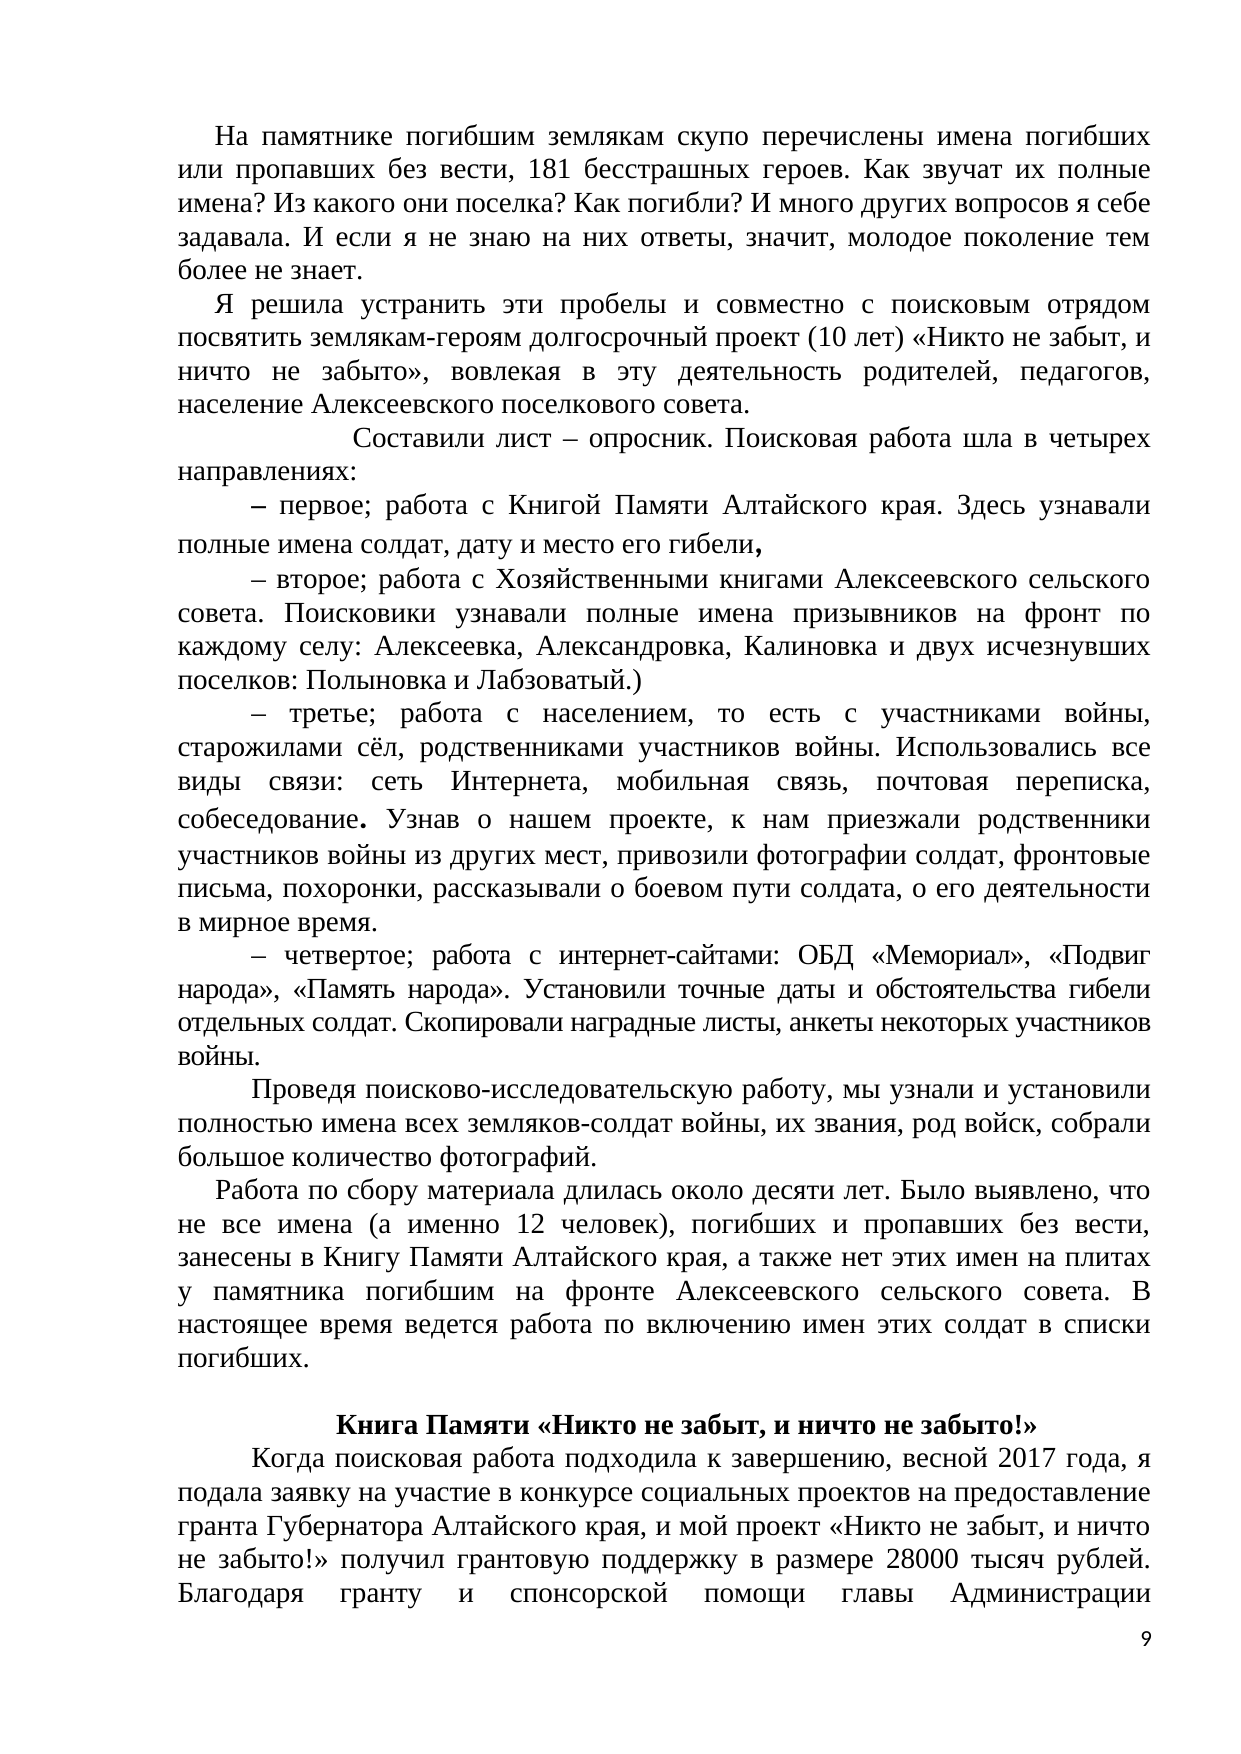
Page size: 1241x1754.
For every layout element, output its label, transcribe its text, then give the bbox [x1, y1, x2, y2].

text Работа по сбору материала длилась около десяти лет. Было выявлено, что не все имена (а именно 12 человек), погибших и пропавших без вести, занесены в Книгу Памяти Алтайского края, а также нет этих имен на плитах у памятника погибшим на фронте Алексеевского сельского совета. В настоящее время ведется работа по включению имен этих солдат в списки погибших. [177, 1172, 1152, 1373]
text На памятнике погибшим землякам скупо перечислены имена погибших или пропавших без вести, 181 бесстрашных героев. Как звучат их полные имена? Из какого они поселка? Как погибли? И много других вопросов я себе задавала. И если я не знаю на них ответы, значит, молодое поколение тем более не знает. [177, 118, 1152, 286]
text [177, 1441, 1152, 1608]
text – четвертое; работа с интернет-сайтами: ОБД «Мемориал», «Подвиг народа», «Память народа». Установили точные даты и обстоятельства гибели отдельных солдат. Скопировали наградные листы, анкеты некоторых участников войны. [177, 937, 1152, 1072]
text Проведя поисково-исследовательскую работу, мы узнали и установили полностью имена всех земляков-солдат войны, их звания, род войск, собрали большое количество фотографий. [177, 1072, 1152, 1172]
text – первое; работа с Книгой Памяти Алтайского края. Здесь узнавали полные имена солдат, дату и место его гибели, [177, 487, 1152, 561]
text Книга Памяти «Никто не забыт, и ничто не забыто!» [177, 1407, 1152, 1441]
text – третье; работа с населением, то есть с участниками войны, старожилами сёл, родственниками участников войны. Использовались все виды связи: сеть Интернета, мобильная связь, почтовая переписка, собеседование. Узнав о нашем проекте, к нам приезжали родственники участников войны из других мест, привозили фотографии солдат, фронтовые письма, похоронки, рассказывали о боевом пути солдата, о его деятельности в мирное время. [177, 696, 1152, 937]
text – второе; работа с Хозяйственными книгами Алексеевского сельского совета. Поисковики узнавали полные имена призывников на фронт по каждому селу: Алексеевка, Александровка, Калиновка и двух исчезнувших поселков: Полыновка и Лабзоватый.) [177, 561, 1152, 696]
text Я решила устранить эти пробелы и совместно с поисковым отрядом посвятить землякам-героям долгосрочный проект (10 лет) «Никто не забыт, и ничто не забыто», вовлекая в эту деятельность родителей, педагогов, население Алексеевского поселкового совета. [177, 286, 1152, 420]
text Составили лист – опросник. Поисковая работа шла в четырех направлениях: [177, 420, 1152, 487]
